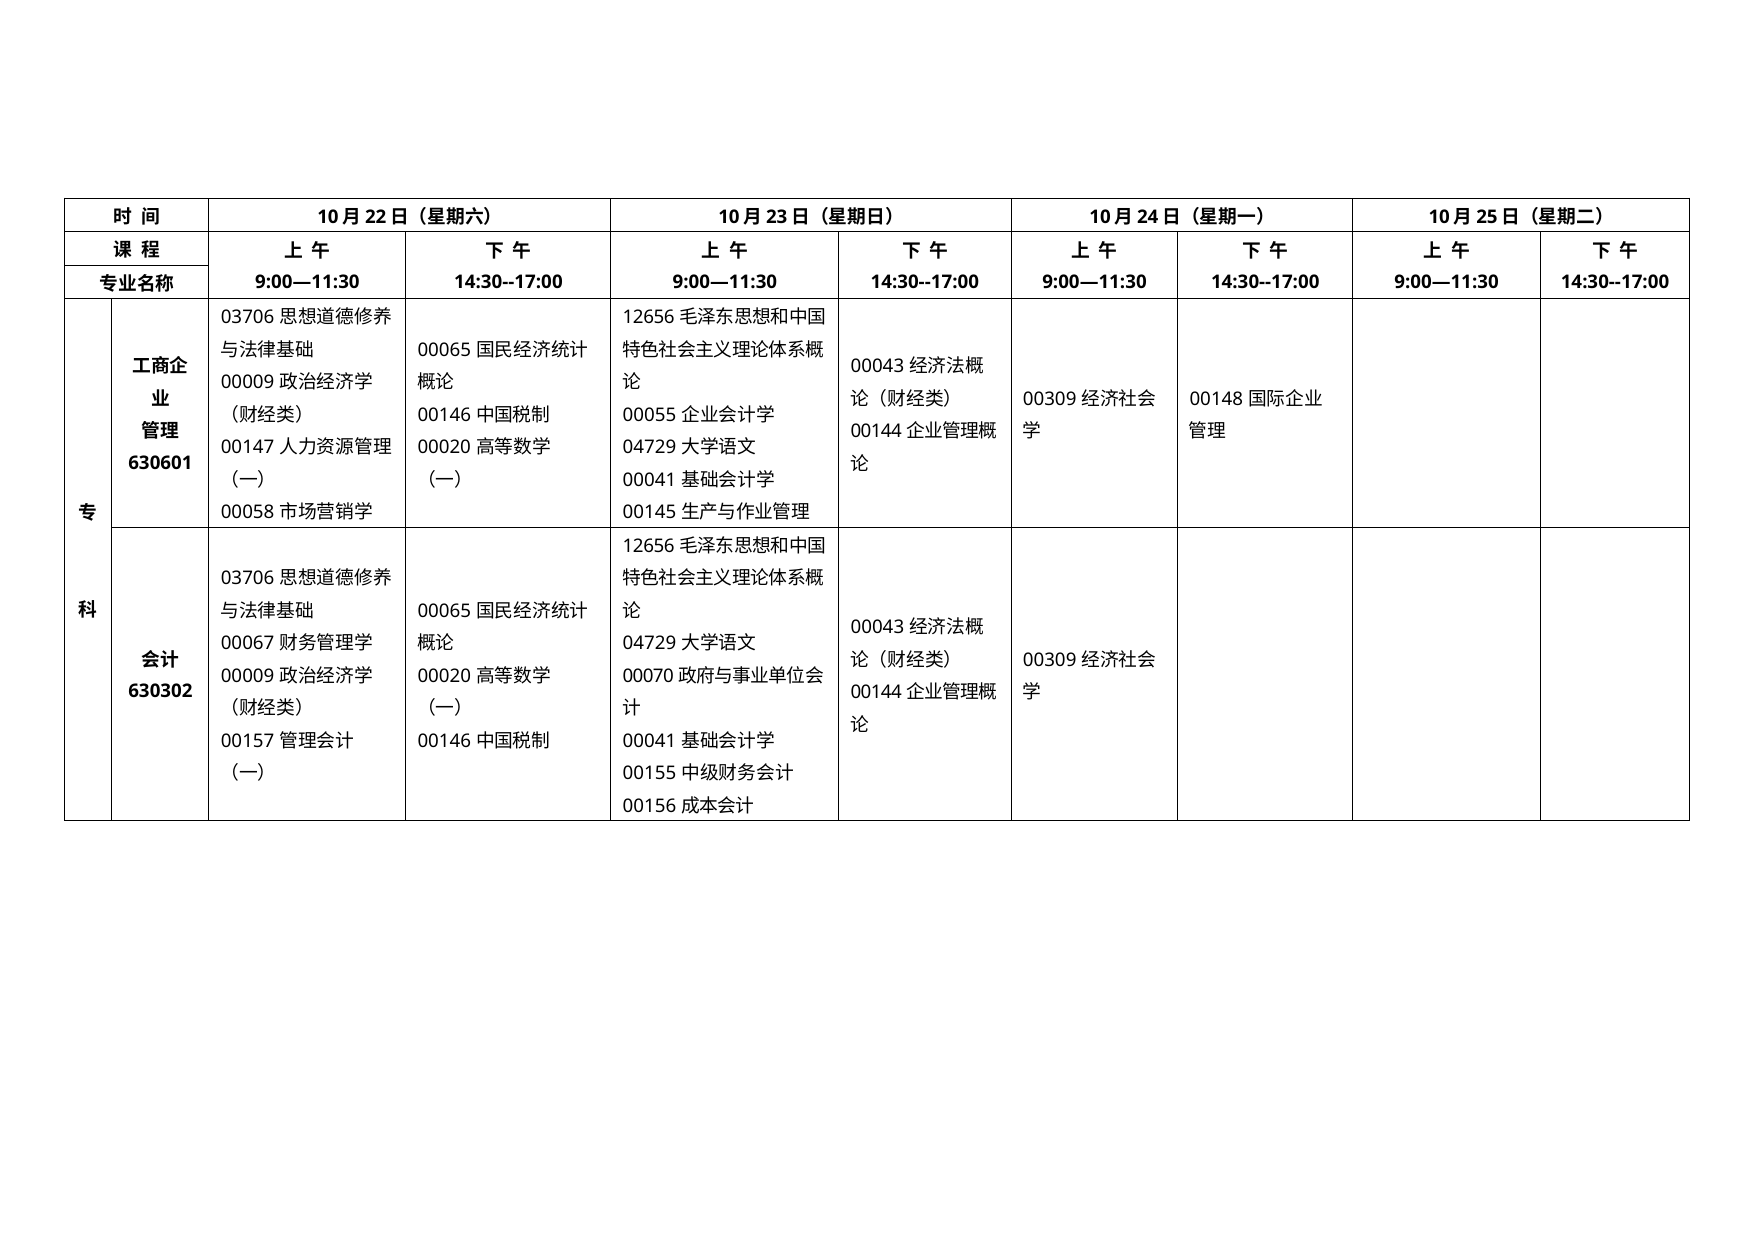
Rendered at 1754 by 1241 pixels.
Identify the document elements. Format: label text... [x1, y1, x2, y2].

table_cell 上 午 9:00—11:30 [1012, 232, 1177, 298]
table_cell 工商企业 管理 630601 [112, 299, 208, 527]
table_header 10月24日（星期一） [1012, 199, 1352, 231]
table_header 10月22日（星期六） [209, 199, 610, 231]
table_cell 上 午 9:00—11:30 [1353, 232, 1540, 298]
table_cell 下 午 14:30--17:00 [1541, 232, 1689, 298]
table_cell 下 午 14:30--17:00 [839, 232, 1011, 298]
table_cell 00043 经济法概论（财经类） 00144 企业管理概论 [839, 528, 1011, 820]
table_cell 下 午 14:30--17:00 [1178, 232, 1352, 298]
table_cell 上 午 9:00—11:30 [611, 232, 838, 298]
table_cell 03706 思想道德修养与法律基础 00067 财务管理学 00009 政治经济学（财经类） 00157 管理会计（一） [209, 528, 405, 820]
table_cell [1541, 528, 1689, 820]
table_header 10月25日（星期二） [1353, 199, 1689, 231]
table_cell 00065 国民经济统计概论 00020 高等数学（一） 00146 中国税制 [406, 528, 610, 820]
table_cell 03706 思想道德修养与法律基础 00009 政治经济学（财经类） 00147 人力资源管理（一） 00058 市场营销学 [209, 299, 405, 527]
table_cell 12656 毛泽东思想和中国特色社会主义理论体系概论 04729 大学语文 00070 政府与事业单位会计 00041 基础会计学 00155 中级财务会计 00156 成本会计 [611, 528, 838, 820]
table_cell 00043 经济法概论（财经类） 00144 企业管理概论 [839, 299, 1011, 527]
table_cell 00309 经济社会学 [1012, 528, 1177, 820]
table_cell [1541, 299, 1689, 527]
table_cell 12656 毛泽东思想和中国特色社会主义理论体系概论 00055 企业会计学 04729 大学语文 00041 基础会计学 00145 生产与作业管理 [611, 299, 838, 527]
table_cell 专 科 [65, 299, 111, 820]
table_cell 会计 630302 [112, 528, 208, 820]
table_cell 上 午 9:00—11:30 [209, 232, 405, 298]
table_cell [1353, 299, 1540, 527]
table_cell 课 程 [65, 232, 208, 265]
table_cell [1178, 528, 1352, 820]
table_cell 00148 国际企业管理 [1178, 299, 1352, 527]
table_cell 00065 国民经济统计概论 00146 中国税制 00020 高等数学（一） [406, 299, 610, 527]
table_cell [1353, 528, 1540, 820]
table_header 10月23日（星期日） [611, 199, 1011, 231]
table_cell 00309 经济社会学 [1012, 299, 1177, 527]
table_header 时 间 [65, 199, 208, 231]
table_cell 下 午 14:30--17:00 [406, 232, 610, 298]
table_cell 专业名称 [65, 266, 208, 298]
